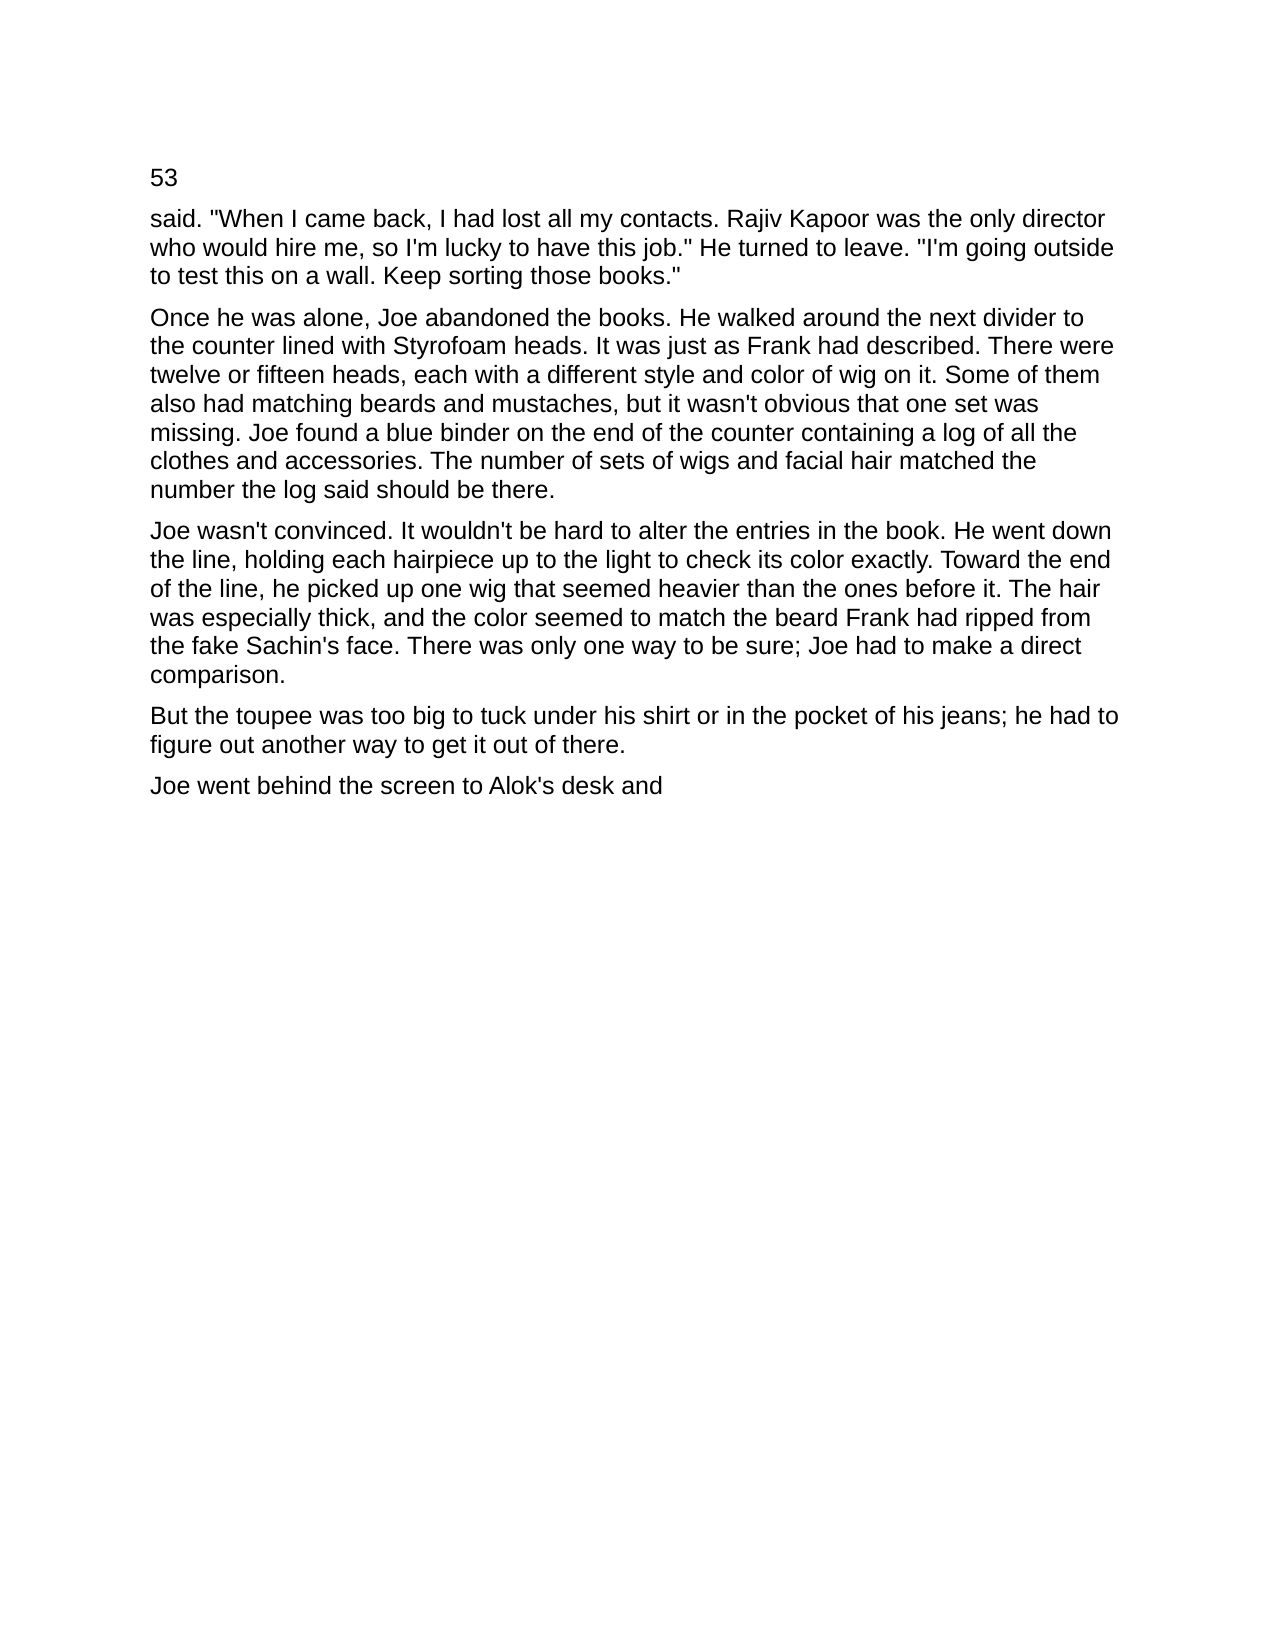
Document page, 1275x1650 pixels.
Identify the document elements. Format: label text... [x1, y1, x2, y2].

text said. "When I came back, I had lost all my contacts. Rajiv Kapoor was the only director who would hire me, so I'm lucky to have this job." He turned to leave. "I'm going outside to test this on a wall. Keep sorting those books." [150, 204, 1125, 290]
text Joe wasn't convinced. It wouldn't be hard to alter the entries in the book. He went down the line, holding each hairpiece up to the light to check its color exactly. Toward the end of the line, he picked up one wig that seemed heavier than the ones before it. The hair was especially thick, and the color seemed to match the beard Frank had ripped from the fake Sachin's face. There was only one way to be sure; Joe had to make a direct comparison. [150, 516, 1125, 689]
text But the toupee was too big to tuck under his shirt or in the pocket of his jeans; he had to figure out another way to get it out of there. [150, 701, 1125, 759]
text 53 [150, 162, 1125, 191]
text Joe went behind the screen to Alok's desk and [150, 771, 1125, 800]
text Once he was alone, Joe abandoned the books. He walked around the next divider to the counter lined with Styrofoam heads. It was just as Frank had described. There were twelve or fifteen heads, each with a different style and color of wig on it. Some of them also had matching beards and mustaches, but it wasn't obvious that one set was missing. Joe found a blue binder on the end of the counter containing a log of all the clothes and accessories. The number of sets of wigs and facial hair matched the number the log said should be there. [150, 302, 1125, 504]
